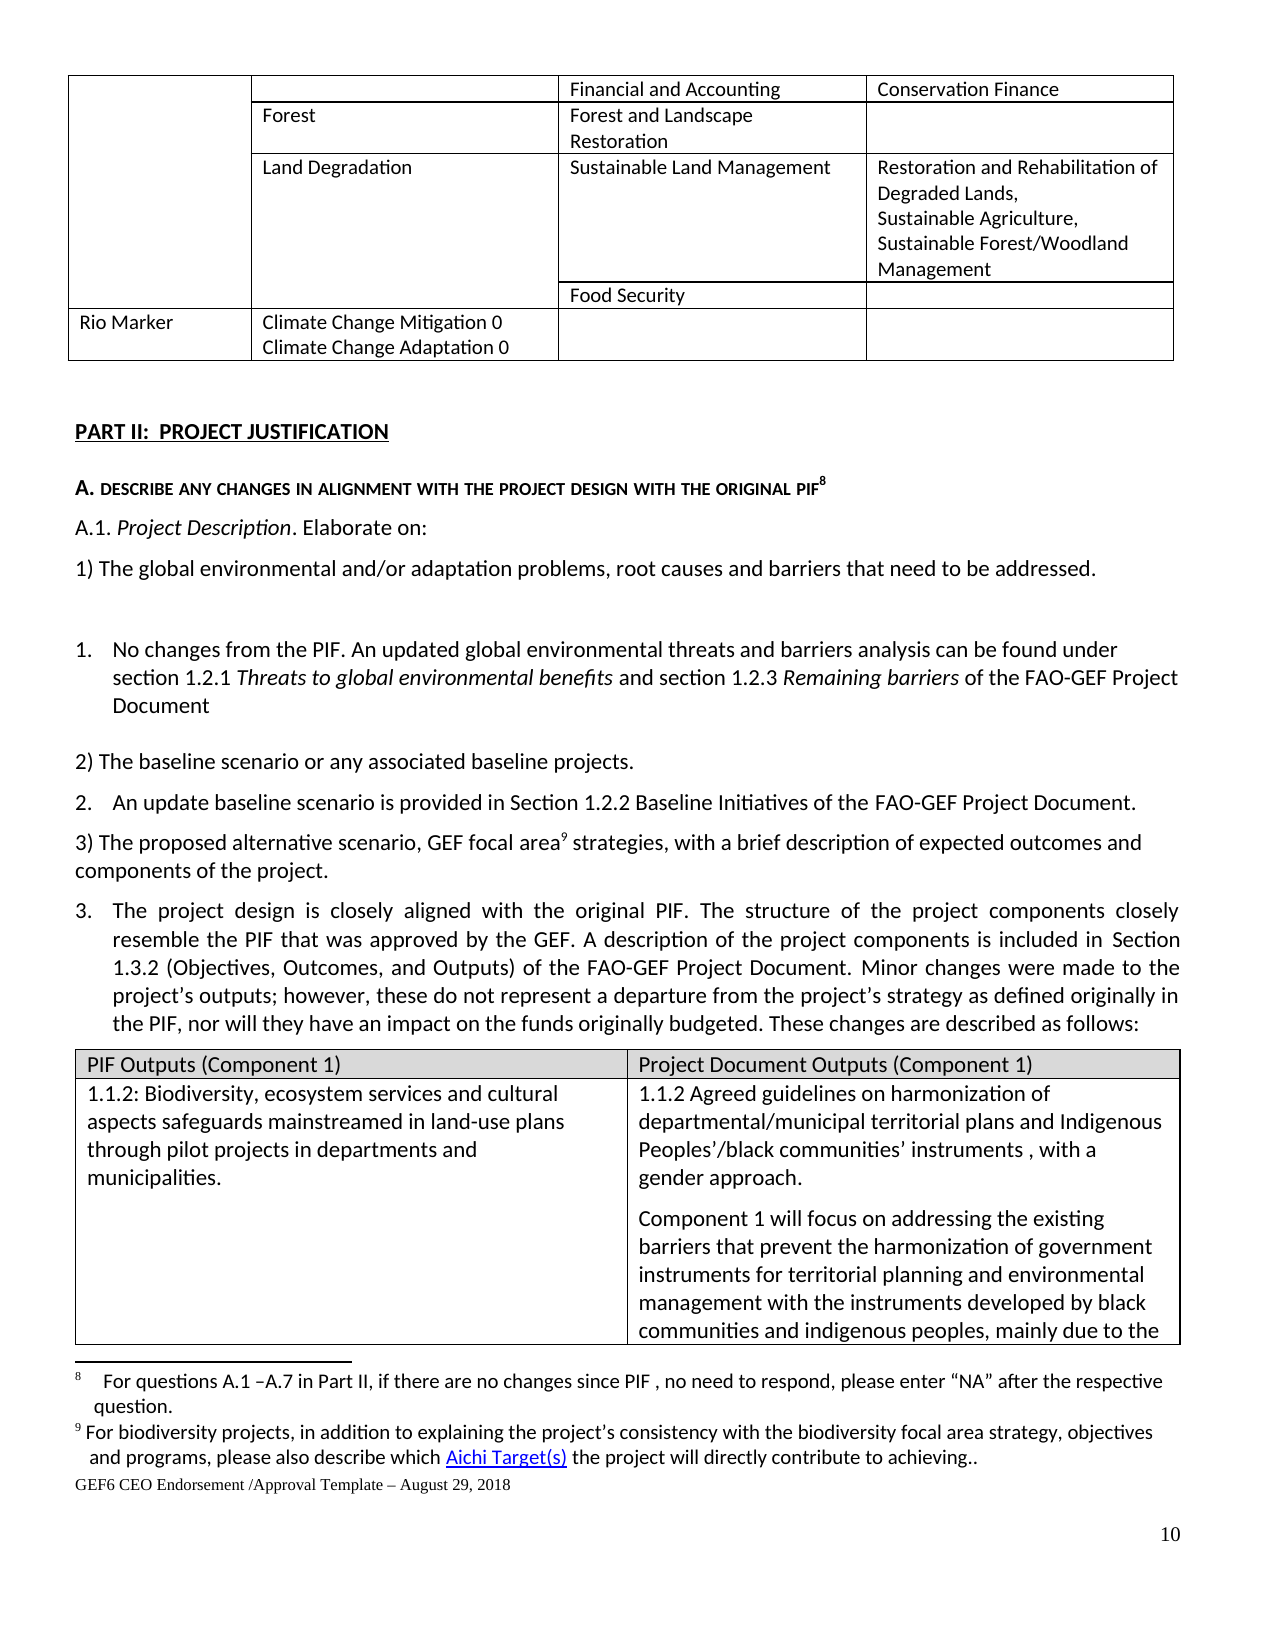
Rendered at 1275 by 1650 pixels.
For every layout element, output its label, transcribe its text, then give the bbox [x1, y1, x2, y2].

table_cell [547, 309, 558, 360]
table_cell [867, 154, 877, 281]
text A.1. Project Description. Elaborate on: [75, 513, 1181, 541]
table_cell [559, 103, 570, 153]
list The project design is closely aligned with the original PIF. The structure of the project components closely resemble the PIF that was approved by the GEF. A description of the project components is included in Section 1.3.2 (Objectives, Outcomes, and Outputs) of the FAO-GEF Project Document. Minor changes were made to the project’s outputs; however, these do not represent a departure from the project’s strategy as defined originally in the PIF, nor will they have an impact on the funds originally budgeted. These changes are described as follows: [75, 897, 1181, 1037]
table_header Project Document Outputs (Component 1) [628, 1050, 1179, 1078]
table_cell [1162, 283, 1173, 308]
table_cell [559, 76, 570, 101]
table_header PIF Outputs (Component 1) [76, 1050, 627, 1078]
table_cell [628, 1079, 1179, 1344]
table_cell [867, 103, 1173, 153]
list An update baseline scenario is provided in Section 1.2.2 Baseline Initiatives of the FAO-GEF Project Document. [75, 788, 1181, 816]
table_cell Land Degradation [252, 154, 558, 308]
text 2) The baseline scenario or any associated baseline projects. [75, 747, 1181, 775]
table_cell Forest [252, 103, 558, 153]
table_cell [867, 309, 1173, 360]
table_cell [559, 309, 866, 360]
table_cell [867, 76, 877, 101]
list No changes from the PIF. An updated global environmental threats and barriers analysis can be found under section 1.2.1 Threats to global environmental benefits and section 1.2.3 Remaining barriers of the FAO-GEF Project Document [75, 635, 1181, 719]
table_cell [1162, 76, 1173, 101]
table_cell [76, 1079, 627, 1344]
text 3) The proposed alternative scenario, GEF focal area strategies, with a brief description of expected outcomes and components of the project. [75, 828, 1181, 884]
text 1) The global environmental and/or adaptation problems, root causes and barriers that need to be addressed. [75, 554, 1181, 582]
table_cell Rio Marker [69, 309, 251, 360]
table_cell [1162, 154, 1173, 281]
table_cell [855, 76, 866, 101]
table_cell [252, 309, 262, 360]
table_cell Sustainable Land Management [559, 154, 866, 281]
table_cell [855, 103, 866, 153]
table_cell [867, 283, 877, 308]
text A. describe any changes in alignment with the project design with the original pif [75, 473, 1181, 501]
text part ii: project justification [75, 417, 1181, 445]
